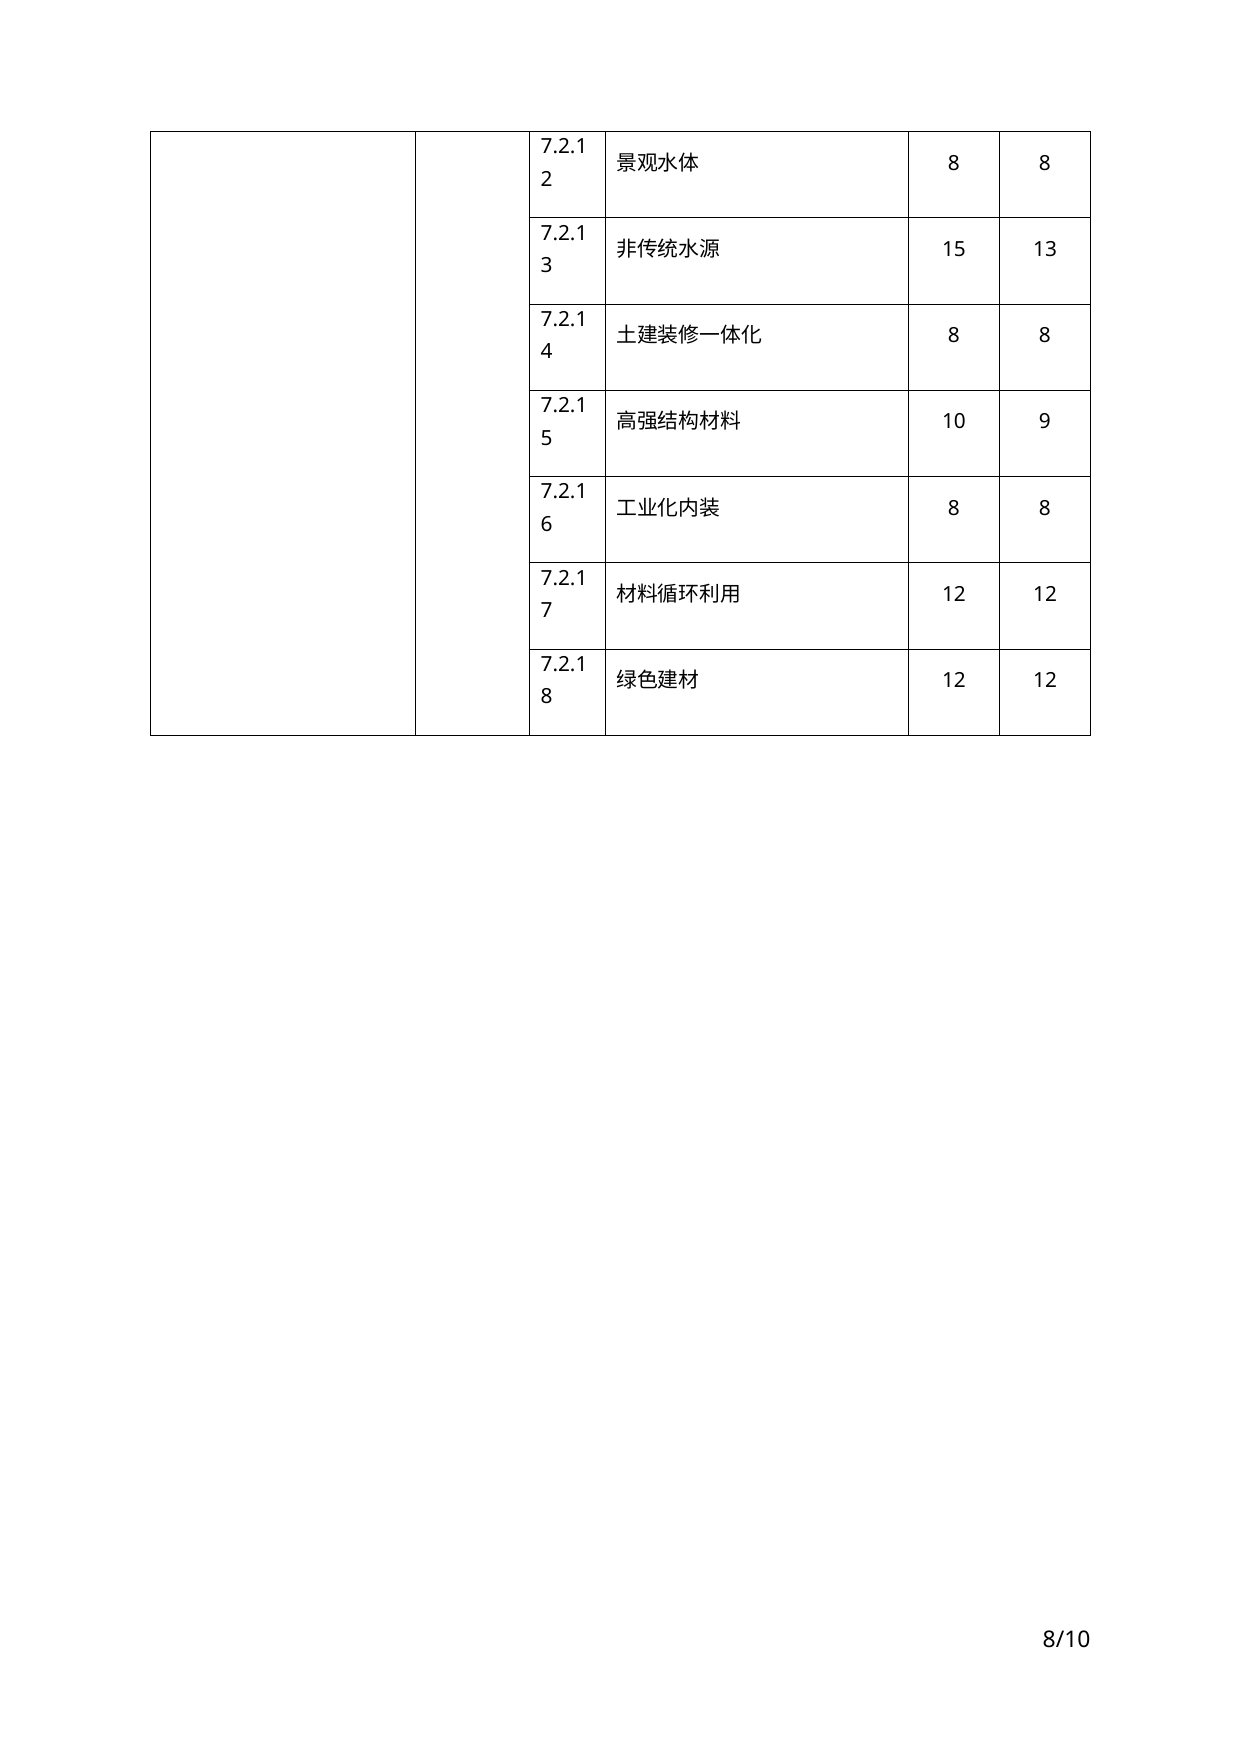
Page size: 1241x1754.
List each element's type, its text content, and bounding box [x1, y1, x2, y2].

table_cell 7.2.17 [530, 563, 605, 648]
table_cell 材料循环利用 [606, 563, 908, 648]
table_cell 绿色建材 [606, 650, 908, 735]
table_cell 7.2.18 [530, 650, 605, 735]
table_cell 7.2.13 [530, 218, 605, 303]
table_cell 7.2.12 [530, 132, 605, 217]
table_cell 10 [909, 391, 999, 476]
table_cell 土建装修一体化 [606, 305, 908, 390]
table_cell 7.2.16 [530, 477, 605, 562]
table_cell 8 [1000, 305, 1090, 390]
table_cell 12 [1000, 650, 1090, 735]
table_cell 8 [909, 305, 999, 390]
table_cell 8 [909, 477, 999, 562]
table_cell 非传统水源 [606, 218, 908, 303]
table_cell 8 [1000, 477, 1090, 562]
table_cell 12 [1000, 563, 1090, 648]
table_cell 高强结构材料 [606, 391, 908, 476]
table_cell 7.2.14 [530, 305, 605, 390]
table_cell 15 [909, 218, 999, 303]
table_cell 13 [1000, 218, 1090, 303]
table_cell 8 [909, 132, 999, 217]
table_cell 8 [1000, 132, 1090, 217]
table_cell 景观水体 [606, 132, 908, 217]
table_cell 9 [1000, 391, 1090, 476]
table_cell 工业化内装 [606, 477, 908, 562]
table_cell 7.2.15 [530, 391, 605, 476]
table_cell 12 [909, 563, 999, 648]
table_cell 12 [909, 650, 999, 735]
